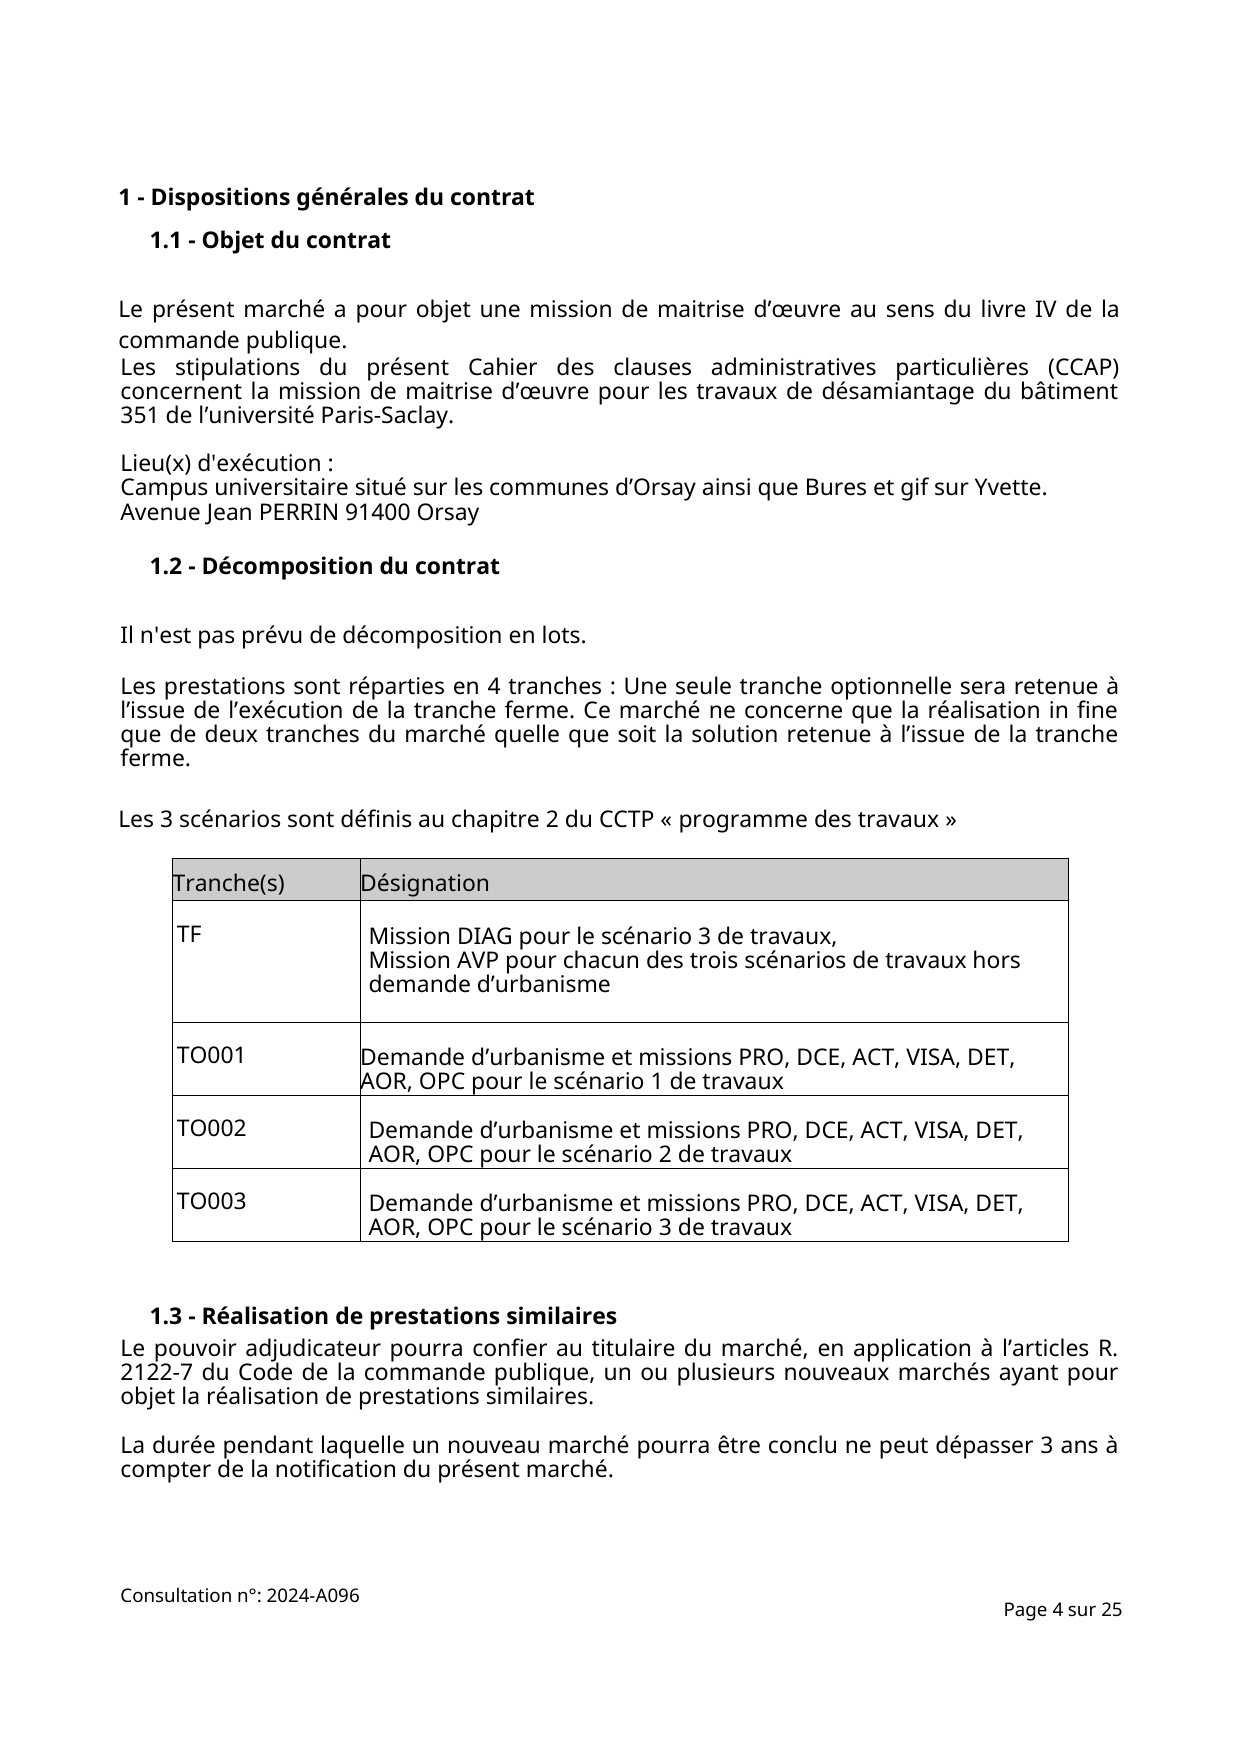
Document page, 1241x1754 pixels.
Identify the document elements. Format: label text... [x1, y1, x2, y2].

table_cell TO001 [173, 1023, 360, 1095]
text Les prestations sont réparties en 4 tranches : Une seule tranche optionnelle sera retenue à l’issue de l’exécution de la tranche ferme. Ce marché ne concerne que la réalisation in fine que de deux tranches du marché quelle que soit la solution retenue à l’issue de la tranche ferme. [120, 675, 1120, 771]
text Les 3 scénarios sont définis au chapitre 2 du CCTP « programme des travaux » [118, 803, 1122, 834]
subtitle 1.2 - Décomposition du contrat [149, 550, 1120, 581]
text Le pouvoir adjudicateur pourra confier au titulaire du marché, en application à l’articles R. 2122-7 du Code de la commande publique, un ou plusieurs nouveaux marchés ayant pour objet la réalisation de prestations similaires. [120, 1337, 1120, 1409]
text Campus universitaire situé sur les communes d’Orsay ainsi que Bures et gif sur Yvette. [120, 476, 1120, 501]
table_header Tranche(s) [173, 859, 360, 900]
text Avenue Jean PERRIN 91400 Orsay [120, 501, 1120, 525]
subtitle 1.1 - Objet du contrat [149, 224, 1120, 256]
text La durée pendant laquelle un nouveau marché pourra être conclu ne peut dépasser 3 ans à compter de la notification du présent marché. [120, 1434, 1120, 1482]
table_cell TO002 [173, 1096, 360, 1168]
table_cell Demande d’urbanisme et missions PRO, DCE, ACT, VISA, DET, AOR, OPC pour le scénario 1 de travaux [361, 1023, 1068, 1095]
table_header Désignation [361, 859, 1068, 900]
table_cell TO003 [173, 1169, 360, 1241]
table_cell Mission DIAG pour le scénario 3 de travaux, Mission AVP pour chacun des trois scénarios de travaux hors demande d’urbanisme [361, 901, 1068, 1022]
table_cell Demande d’urbanisme et missions PRO, DCE, ACT, VISA, DET, AOR, OPC pour le scénario 3 de travaux [361, 1169, 1068, 1241]
text Il n'est pas prévu de décomposition en lots. [120, 618, 1120, 650]
subtitle 1 - Dispositions générales du contrat [118, 181, 1122, 212]
subtitle 1.3 - Réalisation de prestations similaires [149, 1299, 1120, 1331]
table_cell TF [173, 901, 360, 1022]
text Lieu(x) d'exécution : [120, 452, 1120, 476]
table_cell Demande d’urbanisme et missions PRO, DCE, ACT, VISA, DET, AOR, OPC pour le scénario 2 de travaux [361, 1096, 1068, 1168]
text Le présent marché a pour objet une mission de maitrise d’œuvre au sens du livre IV de la commande publique. [118, 293, 1122, 356]
text Les stipulations du présent Cahier des clauses administratives particulières (CCAP) concernent la mission de maitrise d’œuvre pour les travaux de désamiantage du bâtiment 351 de l’université Paris-Saclay. [120, 356, 1120, 428]
